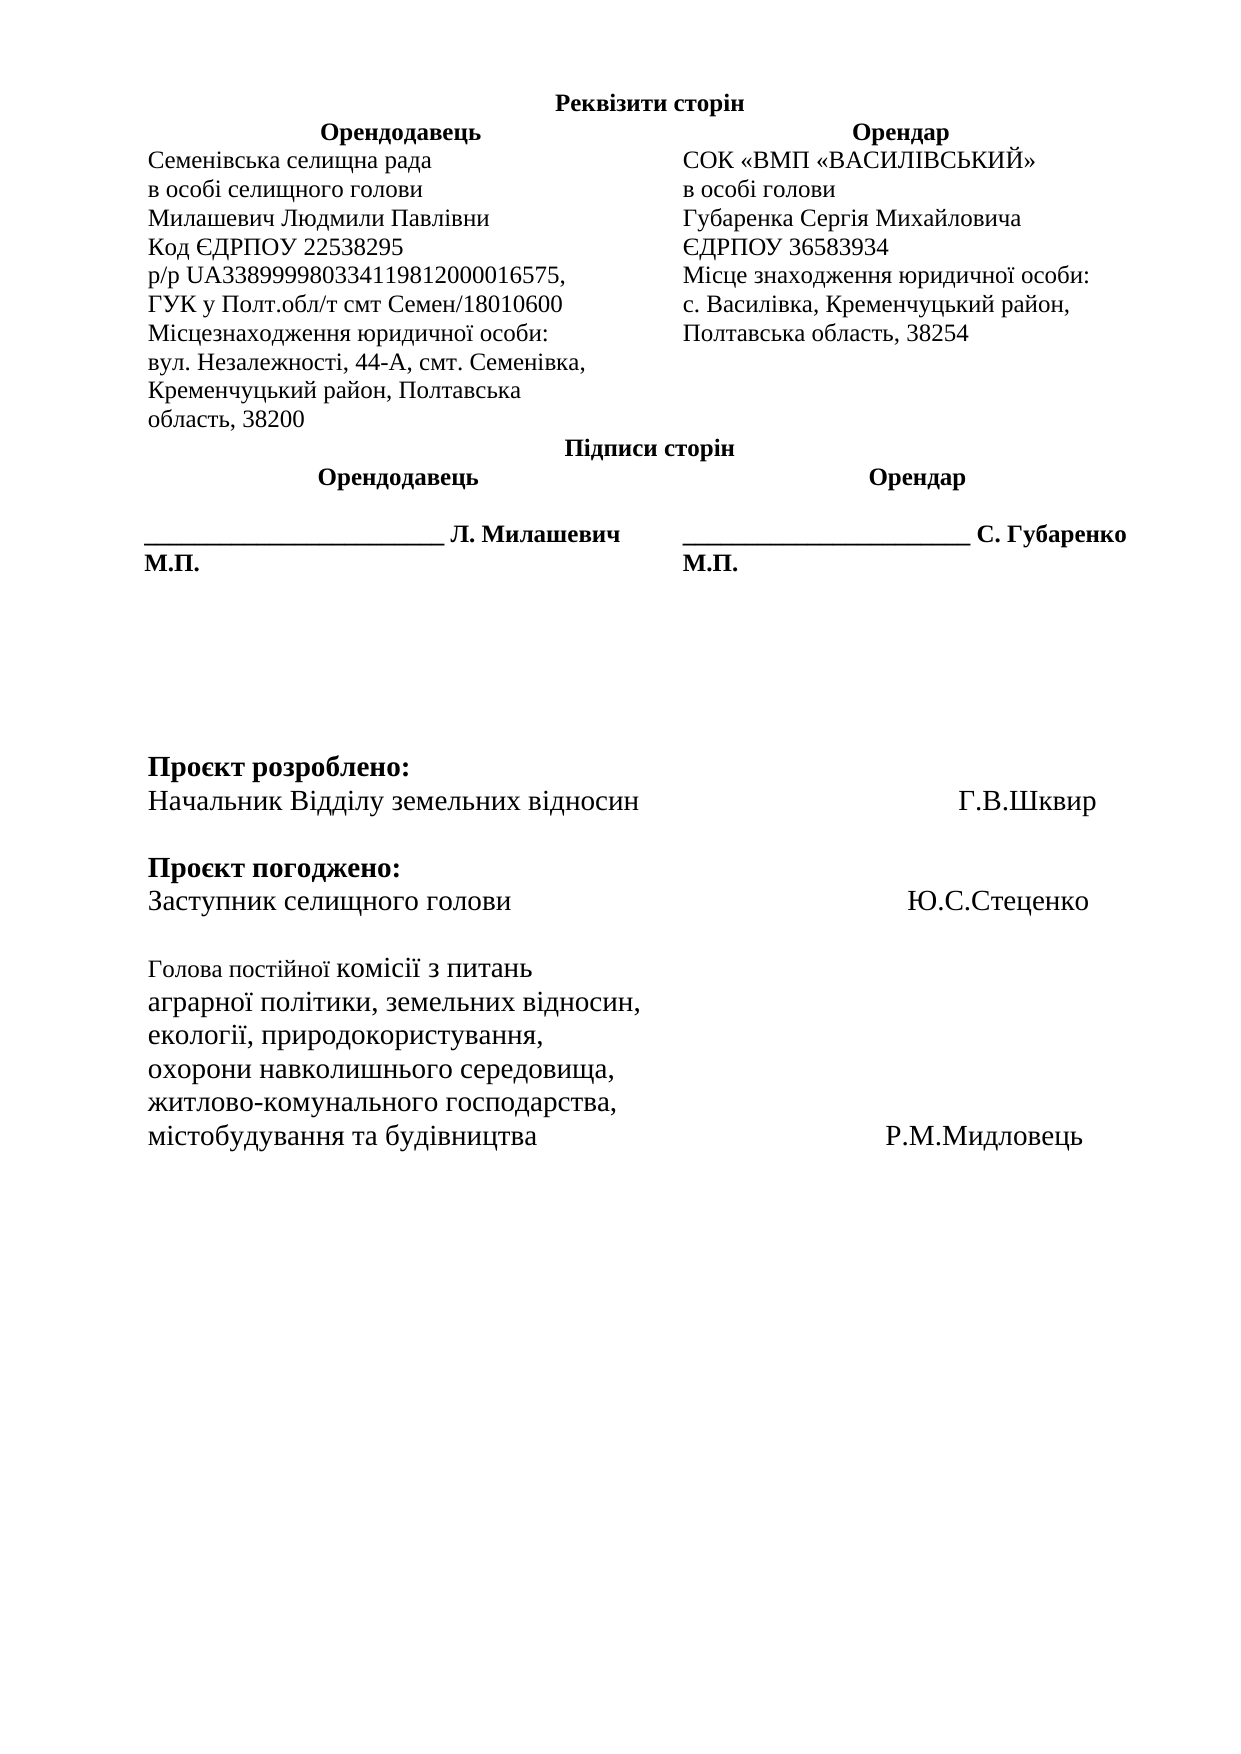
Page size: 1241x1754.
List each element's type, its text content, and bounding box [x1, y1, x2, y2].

text містобудування та будівництва Р.М.Мидловець [148, 1118, 1152, 1152]
table_cell Орендар _______________________ С. Губаренко М.П. [650, 462, 1163, 605]
text Начальник Відділу земельних відносин Г.В.Шквир [148, 783, 1152, 816]
table_cell Орендодавець ________________________ Л. Милашевич М.П. [133, 462, 649, 605]
text Проєкт розроблено: [148, 749, 1152, 783]
text житлово-комунального господарства, [148, 1084, 1152, 1118]
table_header Реквізити сторін [133, 88, 1163, 117]
table_cell Орендар СОК «ВМП «ВАСИЛІВСЬКИЙ» в особі голови Губаренка Сергія Михайловича ЄДРПОУ 36583934 Місце знаходження юридичної особи: с. Василівка, Кременчуцький район, Полтавська область, 38254 [650, 117, 1163, 433]
text Заступник селищного голови Ю.С.Стеценко [148, 883, 1152, 917]
table_cell Підписи сторін [133, 433, 1163, 462]
table_cell Орендодавець Семенівська селищна рада в особі селищного голови Милашевич Людмили Павлівни Код ЄДРПОУ 22538295 р/р UA338999980334119812000016575, ГУК у Полт.обл/т смт Cемен/18010600 Місцезнаходження юридичної особи: вул. Незалежності, 44-А, смт. Семенівка, Кременчуцький район, Полтавська область, 38200 [133, 117, 649, 433]
text Проєкт погоджено: [148, 850, 1152, 883]
text Голова постійної комісії з питань [148, 950, 1152, 984]
text екології, природокористування, [148, 1017, 1152, 1051]
text охорони навколишнього середовища, [148, 1051, 1152, 1084]
text аграрної політики, земельних відносин, [148, 984, 1152, 1017]
